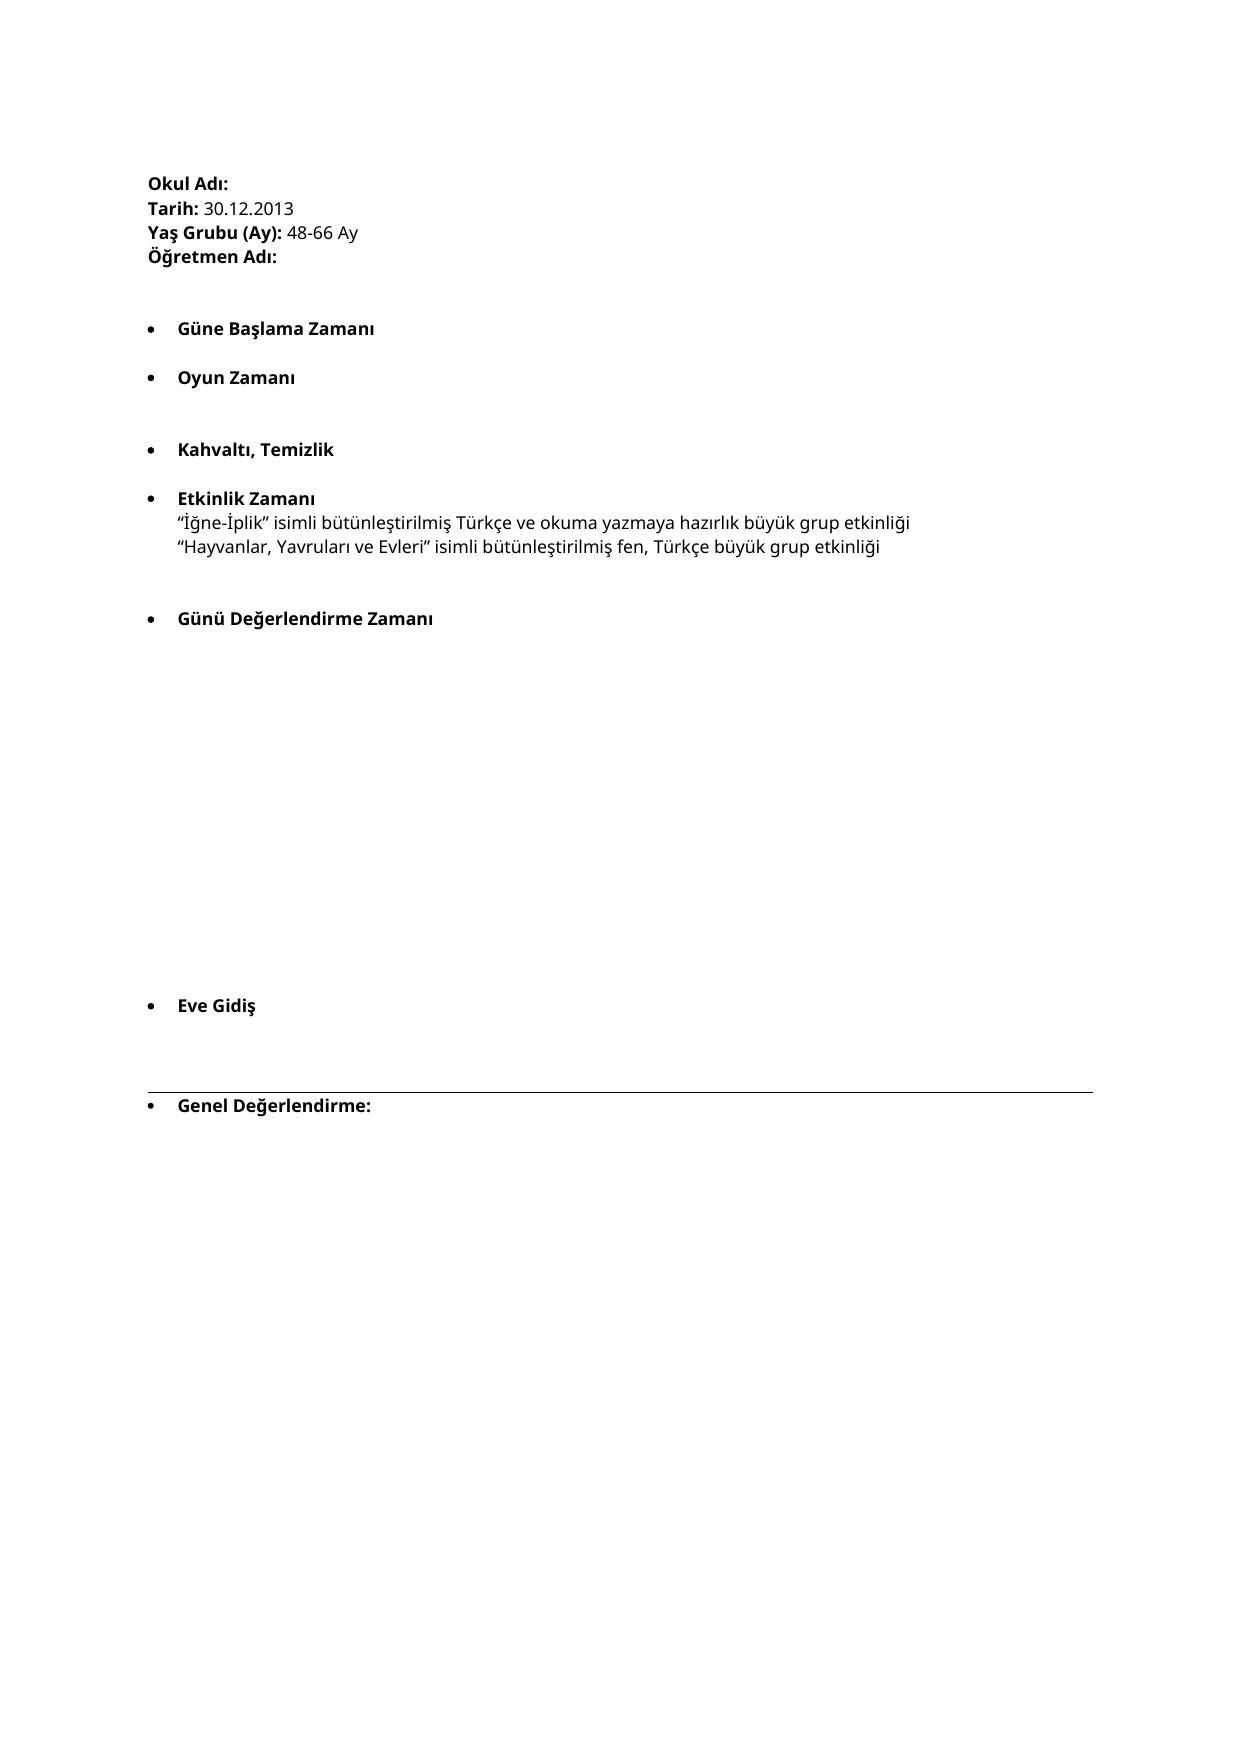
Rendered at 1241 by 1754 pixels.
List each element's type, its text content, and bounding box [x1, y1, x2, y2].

text Tarih: 30.12.2013 [148, 196, 1093, 220]
list Eve Gidiş [148, 993, 1093, 1018]
text Öğretmen Adı: [148, 244, 1093, 268]
list Oyun Zamanı [148, 365, 1093, 389]
list Etkinlik Zamanı [148, 486, 1093, 510]
text “İğne-İplik” isimli bütünleştirilmiş Türkçe ve okuma yazmaya hazırlık büyük grup etkinliği [177, 510, 1093, 534]
text Yaş Grubu (Ay): 48-66 Ay [148, 220, 1093, 244]
text Okul Adı: [148, 172, 1093, 196]
list Güne Başlama Zamanı [148, 317, 1093, 341]
list Kahvaltı, Temizlik [148, 438, 1093, 462]
list Genel Değerlendirme: [148, 1093, 1093, 1117]
list Günü Değerlendirme Zamanı [148, 607, 1093, 631]
text “Hayvanlar, Yavruları ve Evleri” isimli bütünleştirilmiş fen, Türkçe büyük grup etkinliği [177, 534, 1093, 558]
